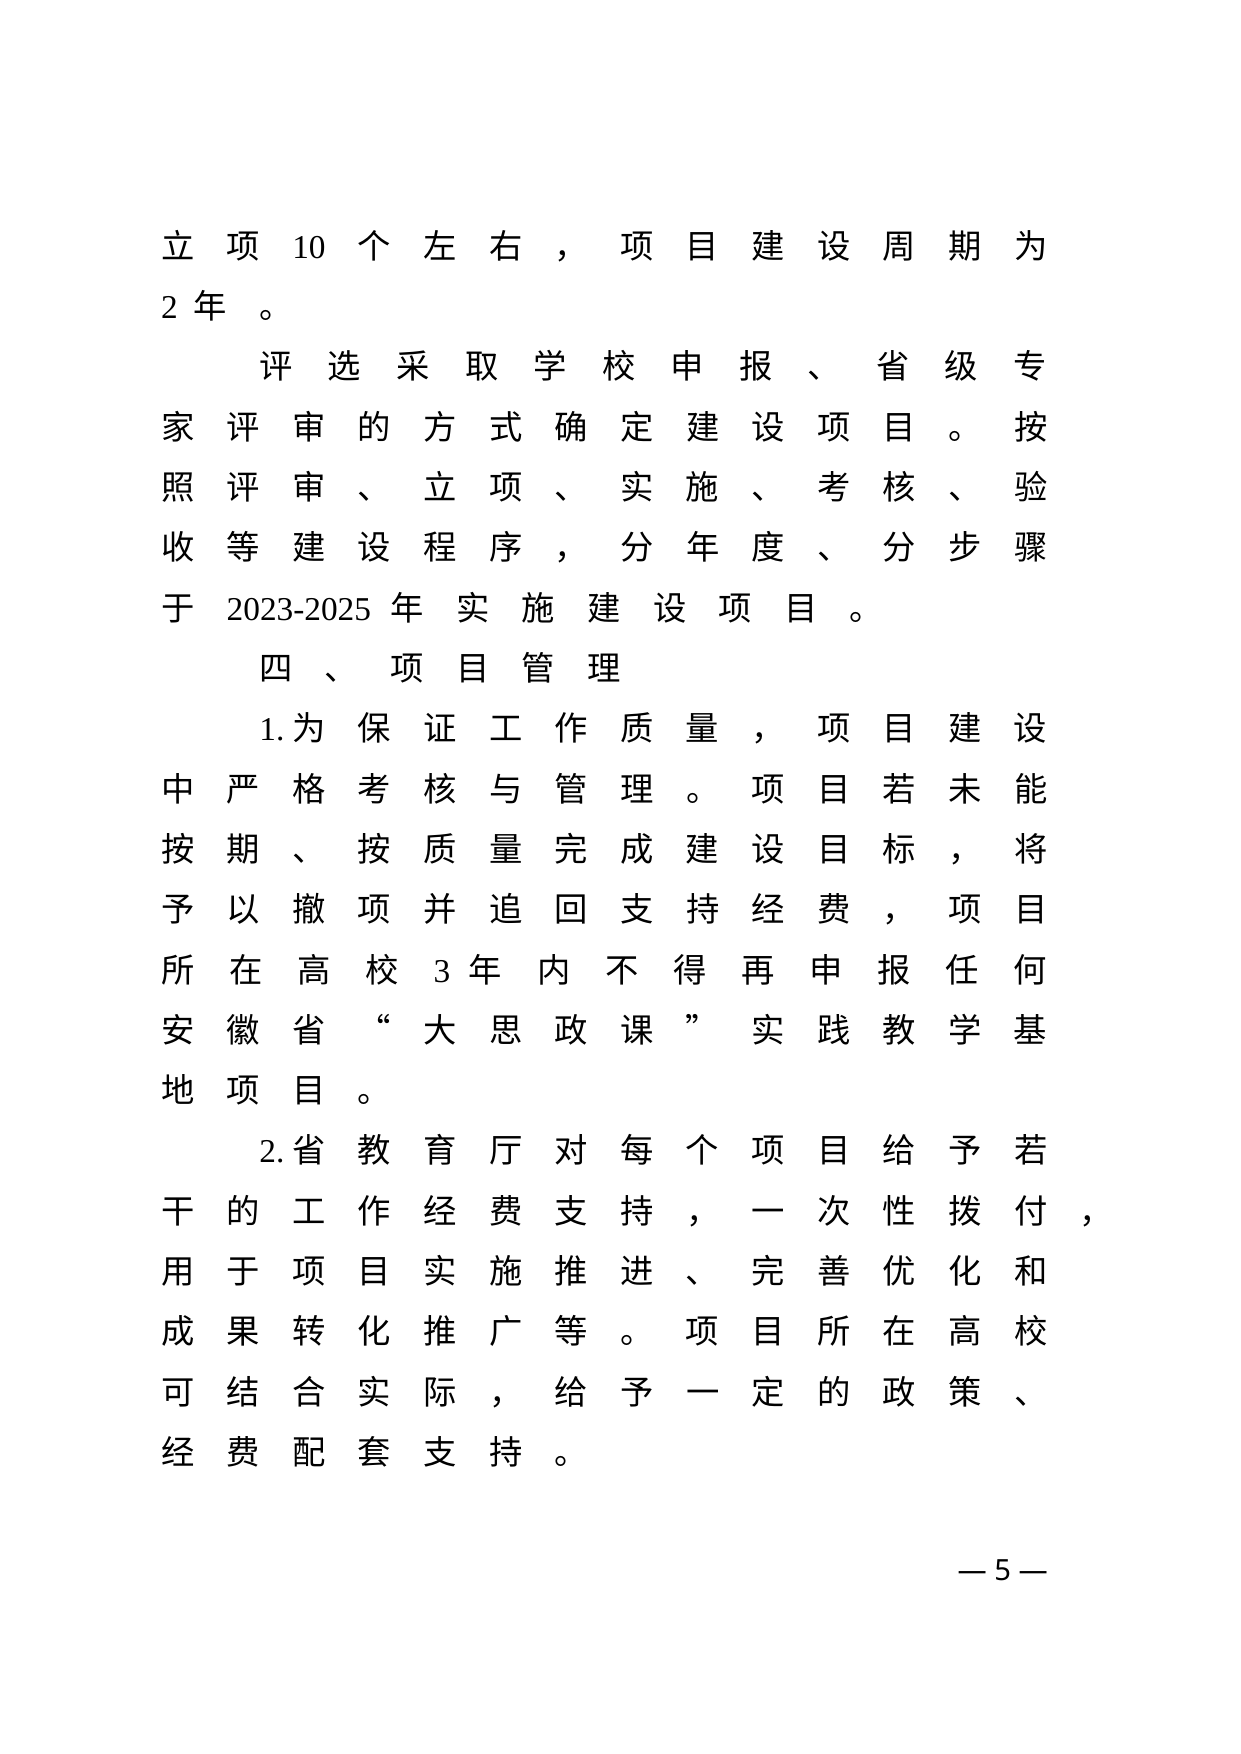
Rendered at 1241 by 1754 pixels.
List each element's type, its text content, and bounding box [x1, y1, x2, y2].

subtitle 四、项目管理 [161, 636, 1079, 696]
text 2.省教育厅对每个项目给予若干的工作经费支持，一次性拨付，用于项目实施推进、完善优化和成果转化推广等。项目所在高校可结合实际，给予一定的政策、经费配套支持。 [161, 1118, 1079, 1480]
text 1.为保证工作质量，项目建设中严格考核与管理。项目若未能按期、按质量完成建设目标，将予以撤项并追回支持经费，项目所在高校3年内不得再申报任何安徽省“大思政课”实践教学基地项目。 [161, 696, 1079, 1118]
text 评选采取学校申报、省级专家评审的方式确定建设项目。按照评审、立项、实施、考核、验收等建设程序，分年度、分步骤于2023-2025年实施建设项目。 [161, 334, 1079, 636]
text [161, 213, 1079, 334]
